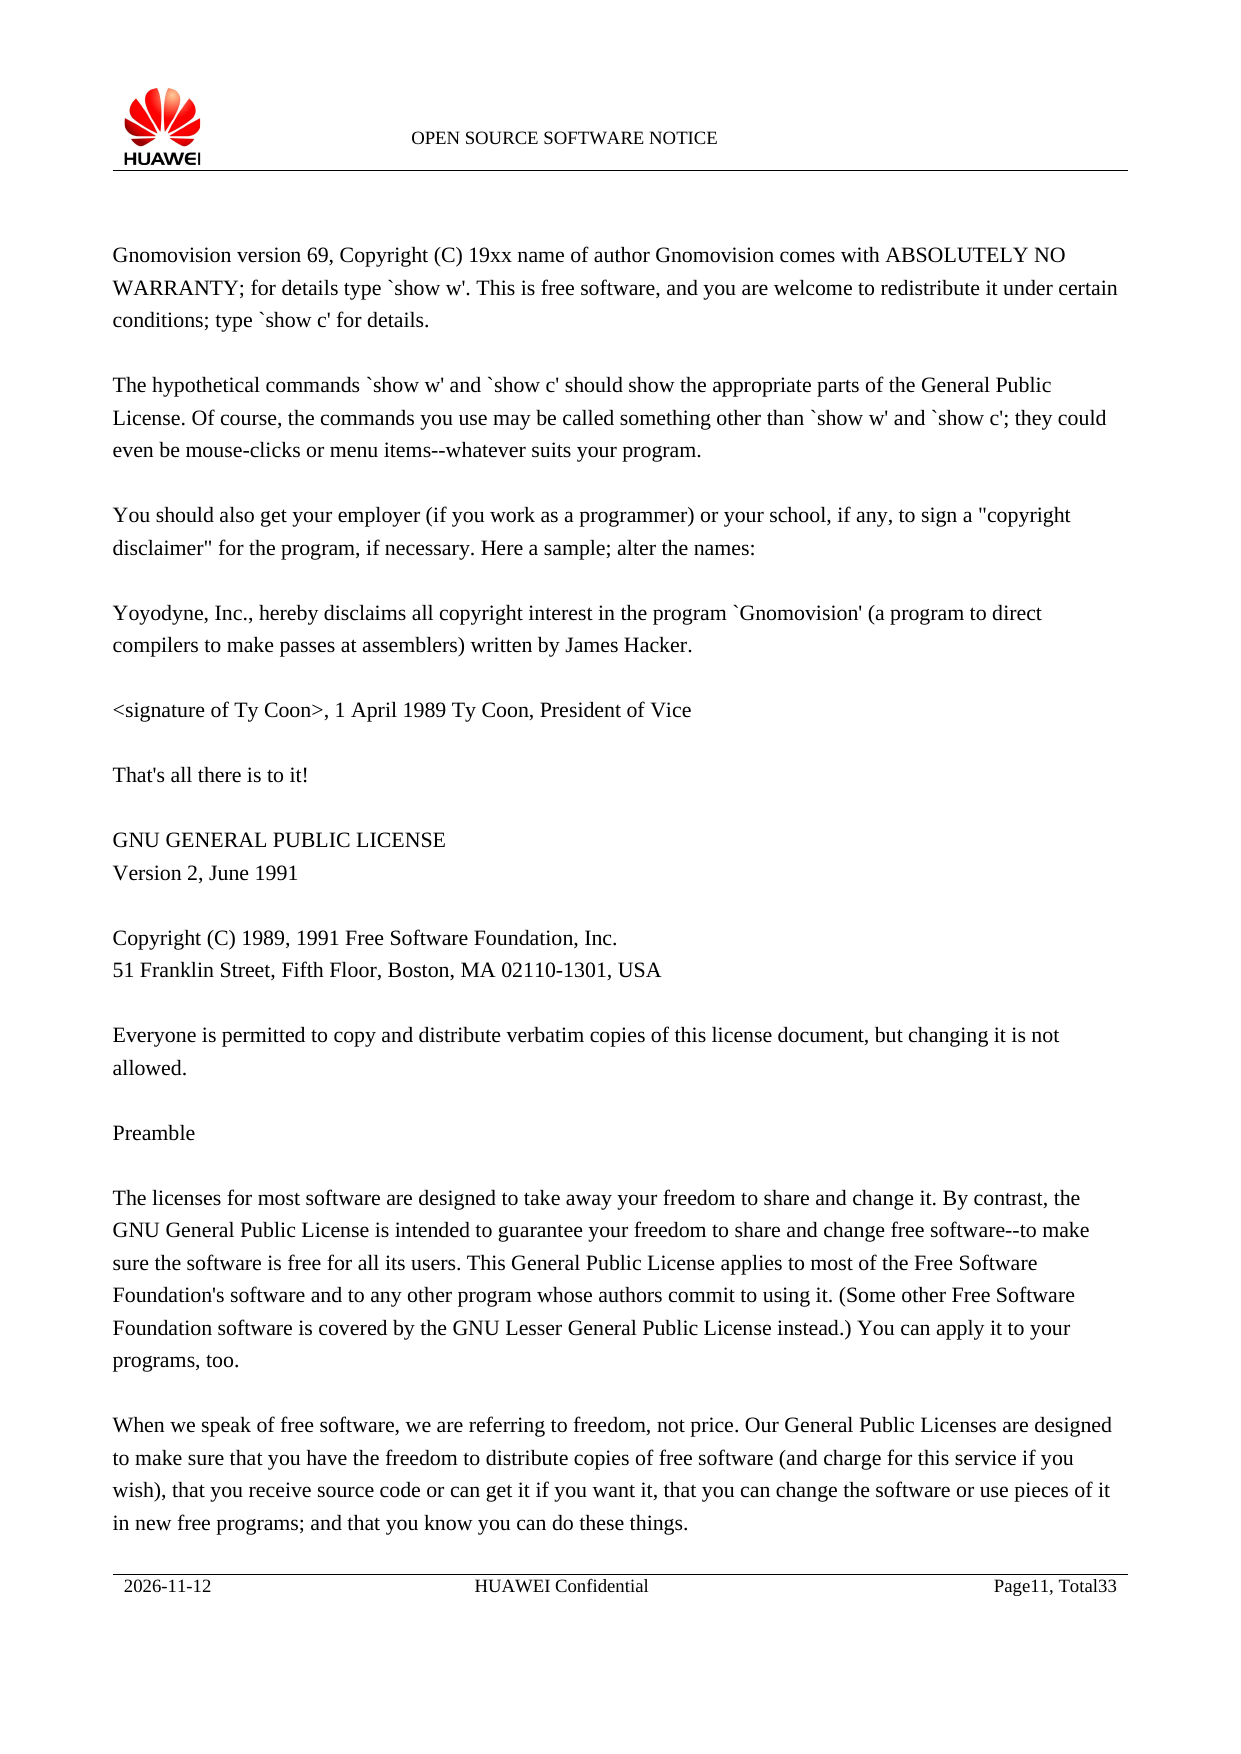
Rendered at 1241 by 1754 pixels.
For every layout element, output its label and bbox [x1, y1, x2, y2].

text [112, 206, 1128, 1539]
picture [124, 88, 201, 165]
